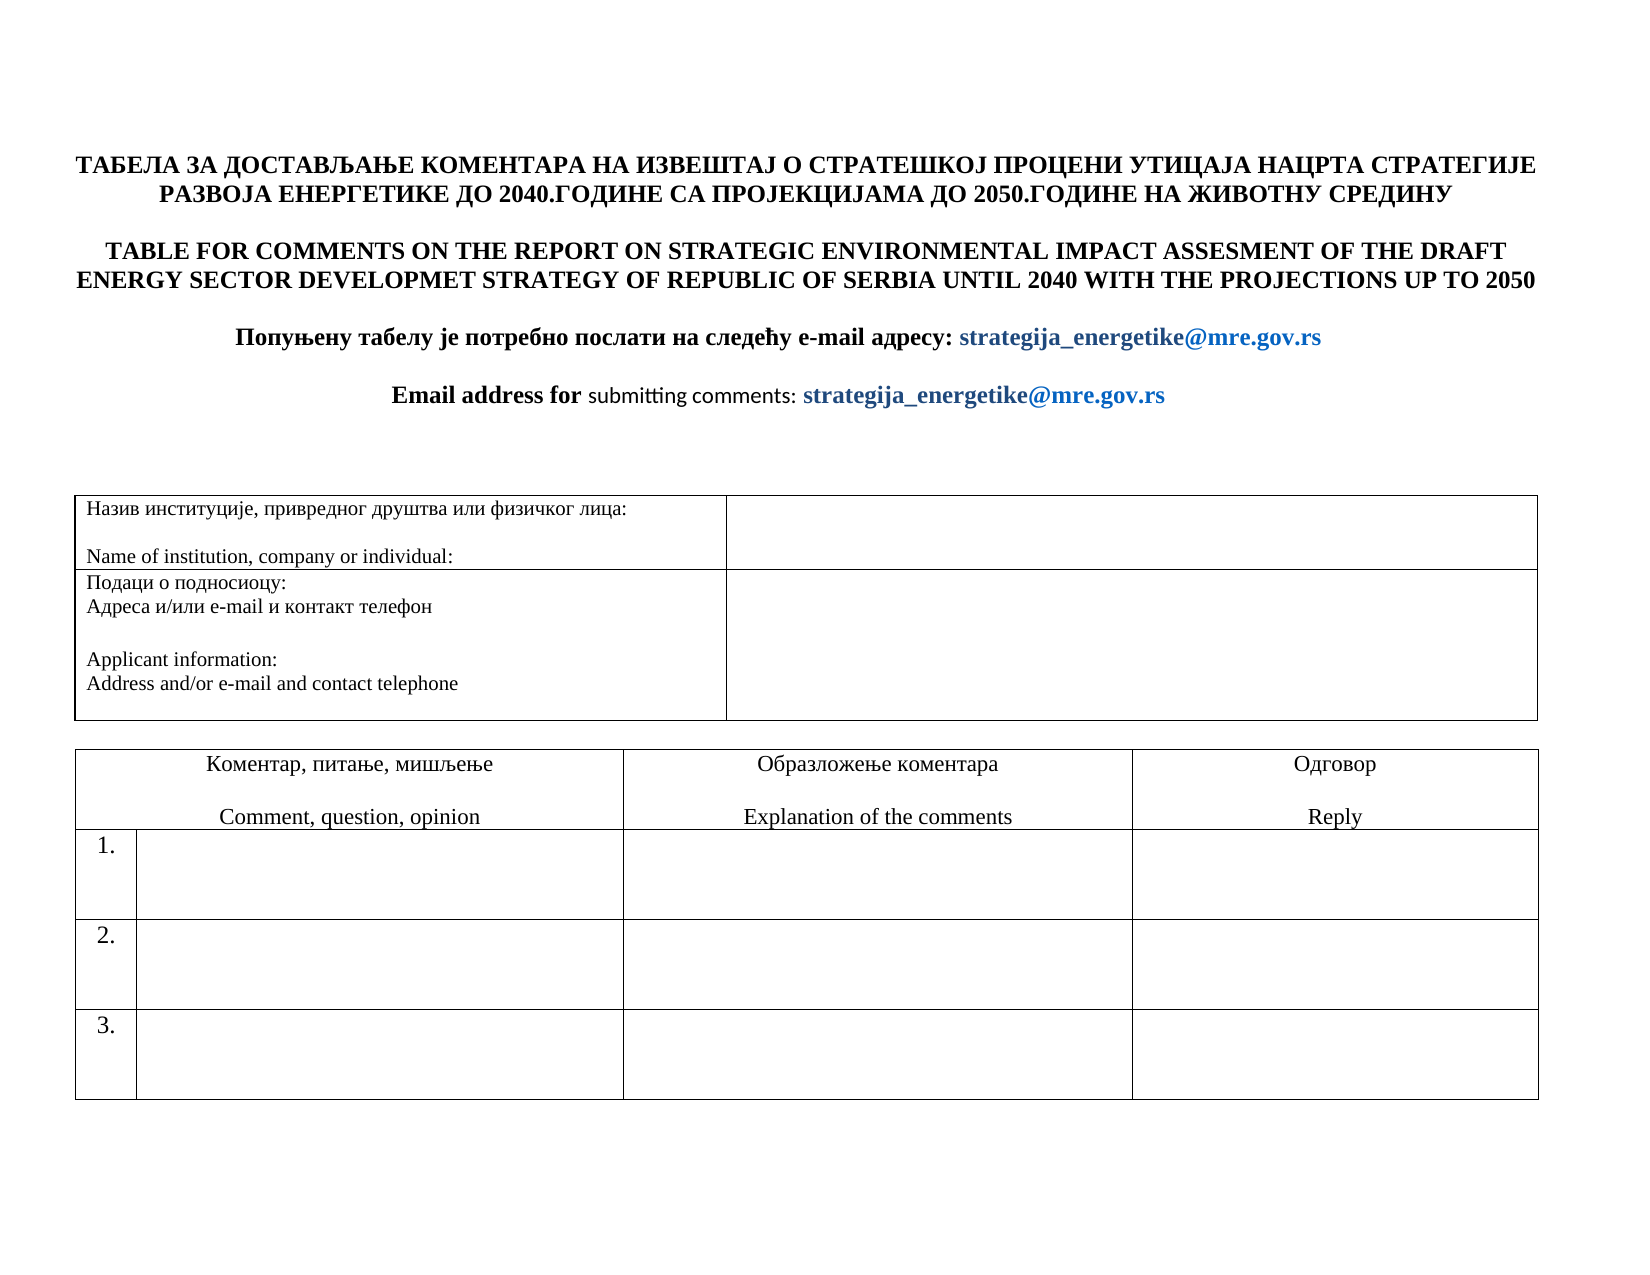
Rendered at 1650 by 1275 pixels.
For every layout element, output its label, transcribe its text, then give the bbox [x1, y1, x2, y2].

table_cell 3. [76, 1010, 136, 1099]
table_cell [137, 920, 623, 1009]
table_cell 2. [76, 920, 136, 1009]
table_header Одговор Reply [1133, 750, 1538, 829]
table_cell Подаци о подносиоцу: Адреса и/или e-mail и контакт телефон Applicant information: Address and/or e-mail and contact telephone [76, 570, 726, 720]
table_cell [137, 1010, 623, 1099]
table_cell [624, 830, 1132, 919]
table_cell [1133, 1010, 1538, 1099]
table_cell [1133, 920, 1538, 1009]
text Попуњену табелу је потребно послати на следећу e-mail адресу: strategija_energetike@mre.gov.rs [75, 322, 1481, 351]
table_cell 1. [76, 830, 136, 919]
table_header Коментар, питање, мишљење Comment, question, opinion [76, 750, 623, 829]
table_header Назив институције, привредног друштва или физичког лица: Name of institution, company or individual: [76, 496, 726, 568]
table_cell [727, 570, 1537, 720]
table_header Образложење коментара Explanation of the comments [624, 750, 1132, 829]
text ТАБЕЛА ЗА ДОСТАВЉАЊЕ КОМЕНТАРА НА ИЗВЕШТАЈ О СТРАТЕШКОЈ ПРОЦЕНИ УТИЦАЈА НАЦРТА СТРАТЕГИЈЕ РАЗВОЈА ЕНЕРГЕТИКЕ ДО 2040.ГОДИНЕ СА ПРОЈЕКЦИЈАМА ДО 2050.ГОДИНЕ НА ЖИВОТНУ СРЕДИНУ [75, 150, 1537, 207]
table_cell [624, 1010, 1132, 1099]
table_cell [1133, 830, 1538, 919]
table_cell [137, 830, 623, 919]
text TABLE FOR COMMENTS ON THE REPORT ON STRATEGIC ENVIRONMENTAL IMPACT ASSESMENT OF THE DRAFT ENERGY SECTOR DEVELOPMET STRATEGY OF REPUBLIC OF SERBIA UNTIL 2040 WITH THE PROJECTIONS UP TO 2050 [75, 236, 1537, 294]
text Email address for submitting comments: strategija_energetike@mre.gov.rs [75, 380, 1481, 409]
table_header [727, 496, 1537, 568]
table_cell [624, 920, 1132, 1009]
